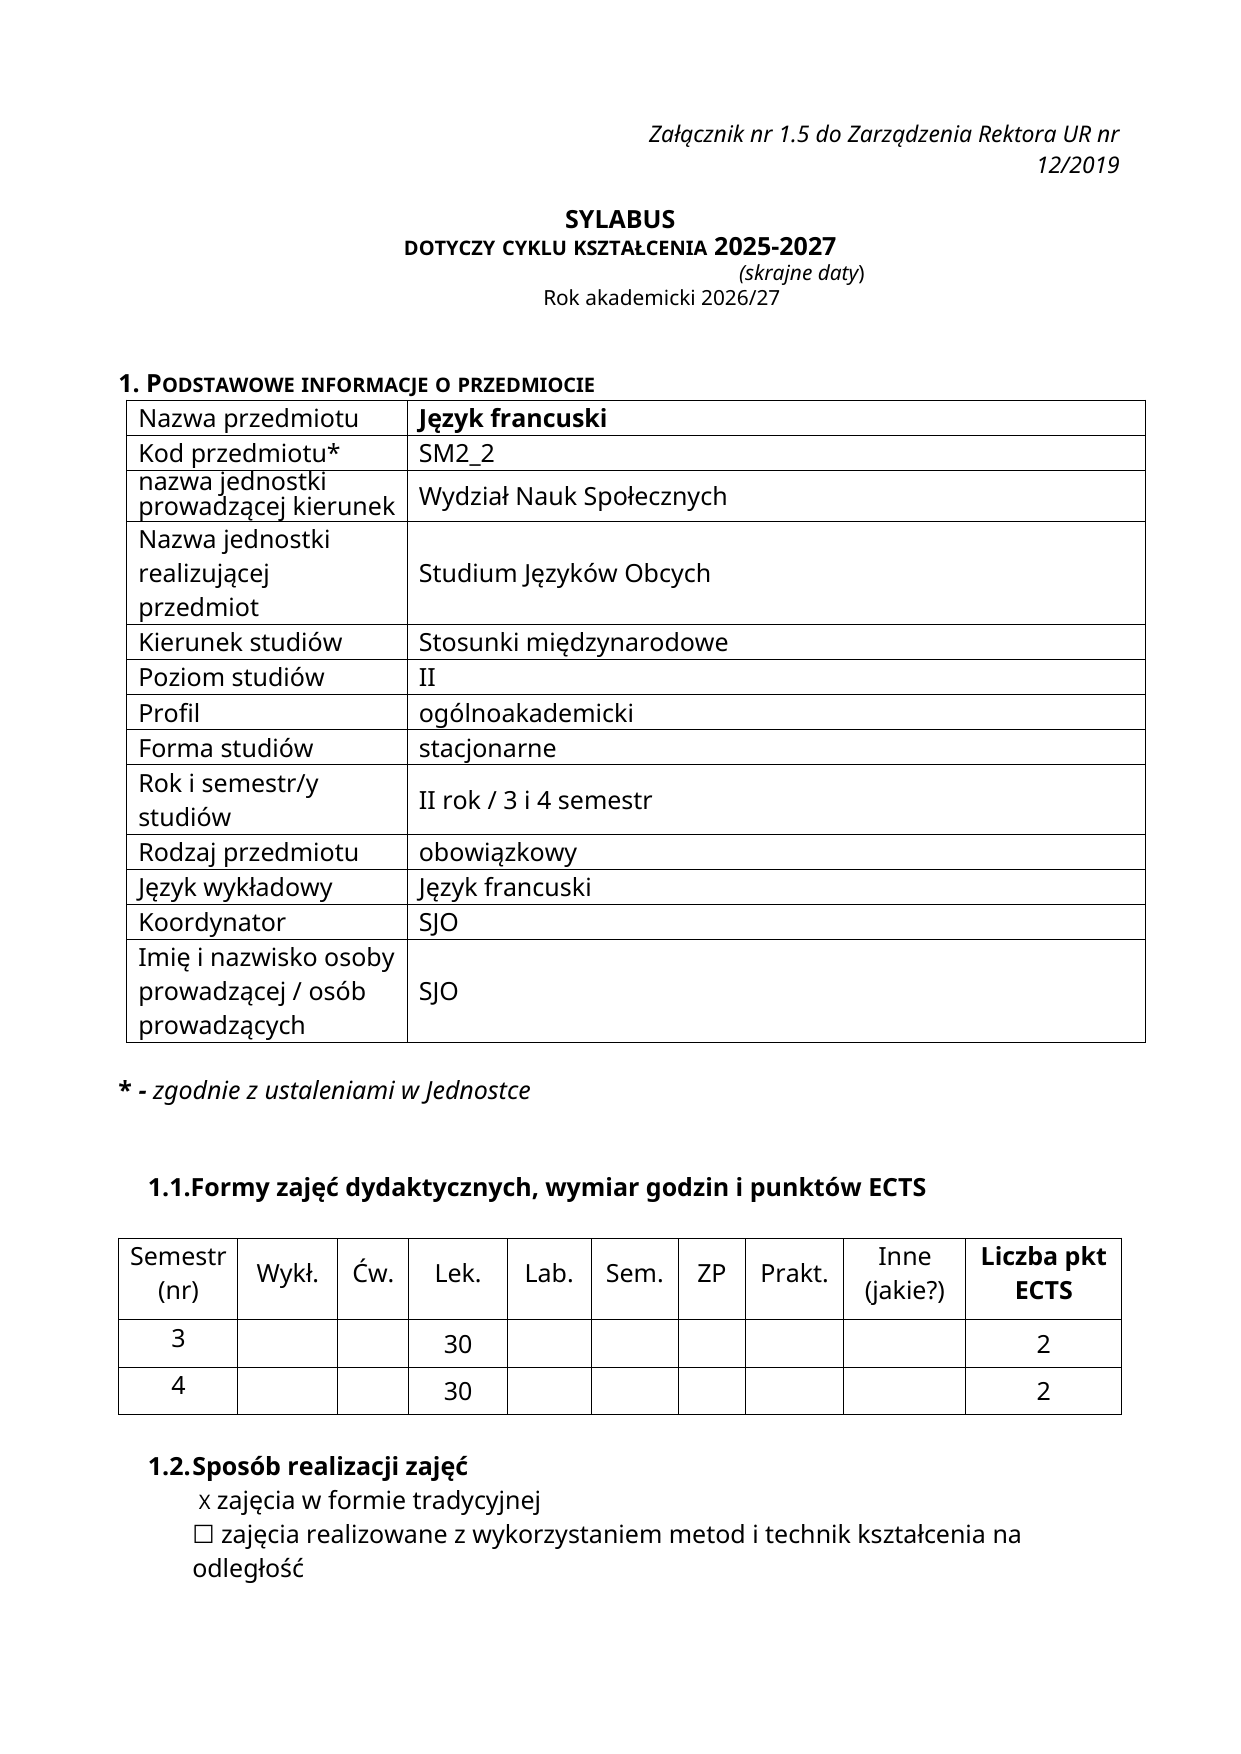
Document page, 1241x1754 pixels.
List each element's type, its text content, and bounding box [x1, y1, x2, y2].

table_cell Profil [127, 695, 407, 729]
table_cell obowiązkowy [408, 835, 1145, 869]
table_cell II rok / 3 i 4 semestr [408, 765, 1145, 833]
text * - zgodnie z ustaleniami w Jednostce [118, 1072, 1122, 1106]
table_header Wykł. [238, 1239, 337, 1319]
table_header Prakt. [746, 1239, 843, 1319]
table_cell [592, 1368, 678, 1414]
text 1.1.Formy zajęć dydaktycznych, wymiar godzin i punktów ECTS [148, 1169, 1122, 1204]
table_cell Język wykładowy [127, 870, 407, 904]
table_cell Studium Języków Obcych [408, 522, 1145, 624]
text Załącznik nr 1.5 do Zarządzenia Rektora UR nr 12/2019 [118, 118, 1122, 181]
table_cell 2 [966, 1320, 1121, 1367]
table_header Inne (jakie?) [844, 1239, 965, 1319]
table_cell Język francuski [408, 870, 1145, 904]
table_cell [679, 1320, 745, 1367]
table_cell [746, 1368, 843, 1414]
table_cell [338, 1320, 408, 1367]
table_header Język francuski [408, 401, 1145, 434]
text dotyczy cyklu kształcenia 2025-2027 [118, 236, 1122, 261]
table_header Liczba pkt ECTS [966, 1239, 1121, 1319]
table_cell [844, 1320, 965, 1367]
text Rok akademicki 2026/27 [118, 286, 1122, 311]
table_cell Wydział Nauk Społecznych [408, 471, 1145, 521]
table_cell [679, 1368, 745, 1414]
table_cell SJO [408, 905, 1145, 939]
table_header ZP [679, 1239, 745, 1319]
text (skrajne daty) [118, 261, 1122, 286]
table_cell SJO [408, 940, 1145, 1042]
table_cell Koordynator [127, 905, 407, 939]
table_cell Rodzaj przedmiotu [127, 835, 407, 869]
table_cell [508, 1368, 591, 1414]
table_cell Rok i semestr/y studiów [127, 765, 407, 833]
table_cell [238, 1368, 337, 1414]
text 1.2. Sposób realizacji zajęć [148, 1449, 1122, 1483]
table_cell [746, 1320, 843, 1367]
table_header Lab. [508, 1239, 591, 1319]
table_cell ogólnoakademicki [408, 695, 1145, 729]
table_cell [238, 1320, 337, 1367]
table_cell 4 [119, 1368, 237, 1414]
table_cell 3 [119, 1320, 237, 1367]
table_cell [338, 1368, 408, 1414]
text x zajęcia w formie tradycyjnej [192, 1483, 1122, 1517]
table_cell [592, 1320, 678, 1367]
table_cell [844, 1368, 965, 1414]
table_header Semestr(nr) [119, 1239, 237, 1319]
table_cell 30 [409, 1368, 507, 1414]
table_cell 30 [409, 1320, 507, 1367]
table_cell Kod przedmiotu* [127, 436, 407, 470]
table_cell Stosunki międzynarodowe [408, 625, 1145, 659]
table_header Nazwa przedmiotu [127, 401, 407, 434]
table_header Lek. [409, 1239, 507, 1319]
table_cell Imię i nazwisko osoby prowadzącej / osób prowadzących [127, 940, 407, 1042]
table_cell Nazwa jednostki realizującej przedmiot [127, 522, 407, 624]
table_header Sem. [592, 1239, 678, 1319]
table_cell II [408, 660, 1145, 694]
table_cell Poziom studiów [127, 660, 407, 694]
text ☐ zajęcia realizowane z wykorzystaniem metod i technik kształcenia na odległość [192, 1517, 1122, 1585]
table_cell [508, 1320, 591, 1367]
table_cell nazwa jednostki prowadzącej kierunek [127, 471, 407, 521]
table_cell Forma studiów [127, 730, 407, 764]
text 1. Podstawowe informacje o przedmiocie [118, 365, 1122, 399]
table_cell 2 [966, 1368, 1121, 1414]
table_cell Kierunek studiów [127, 625, 407, 659]
table_header Ćw. [338, 1239, 408, 1319]
table_cell SM2_2 [408, 436, 1145, 470]
text SYLABUS [118, 201, 1122, 236]
table_cell stacjonarne [408, 730, 1145, 764]
